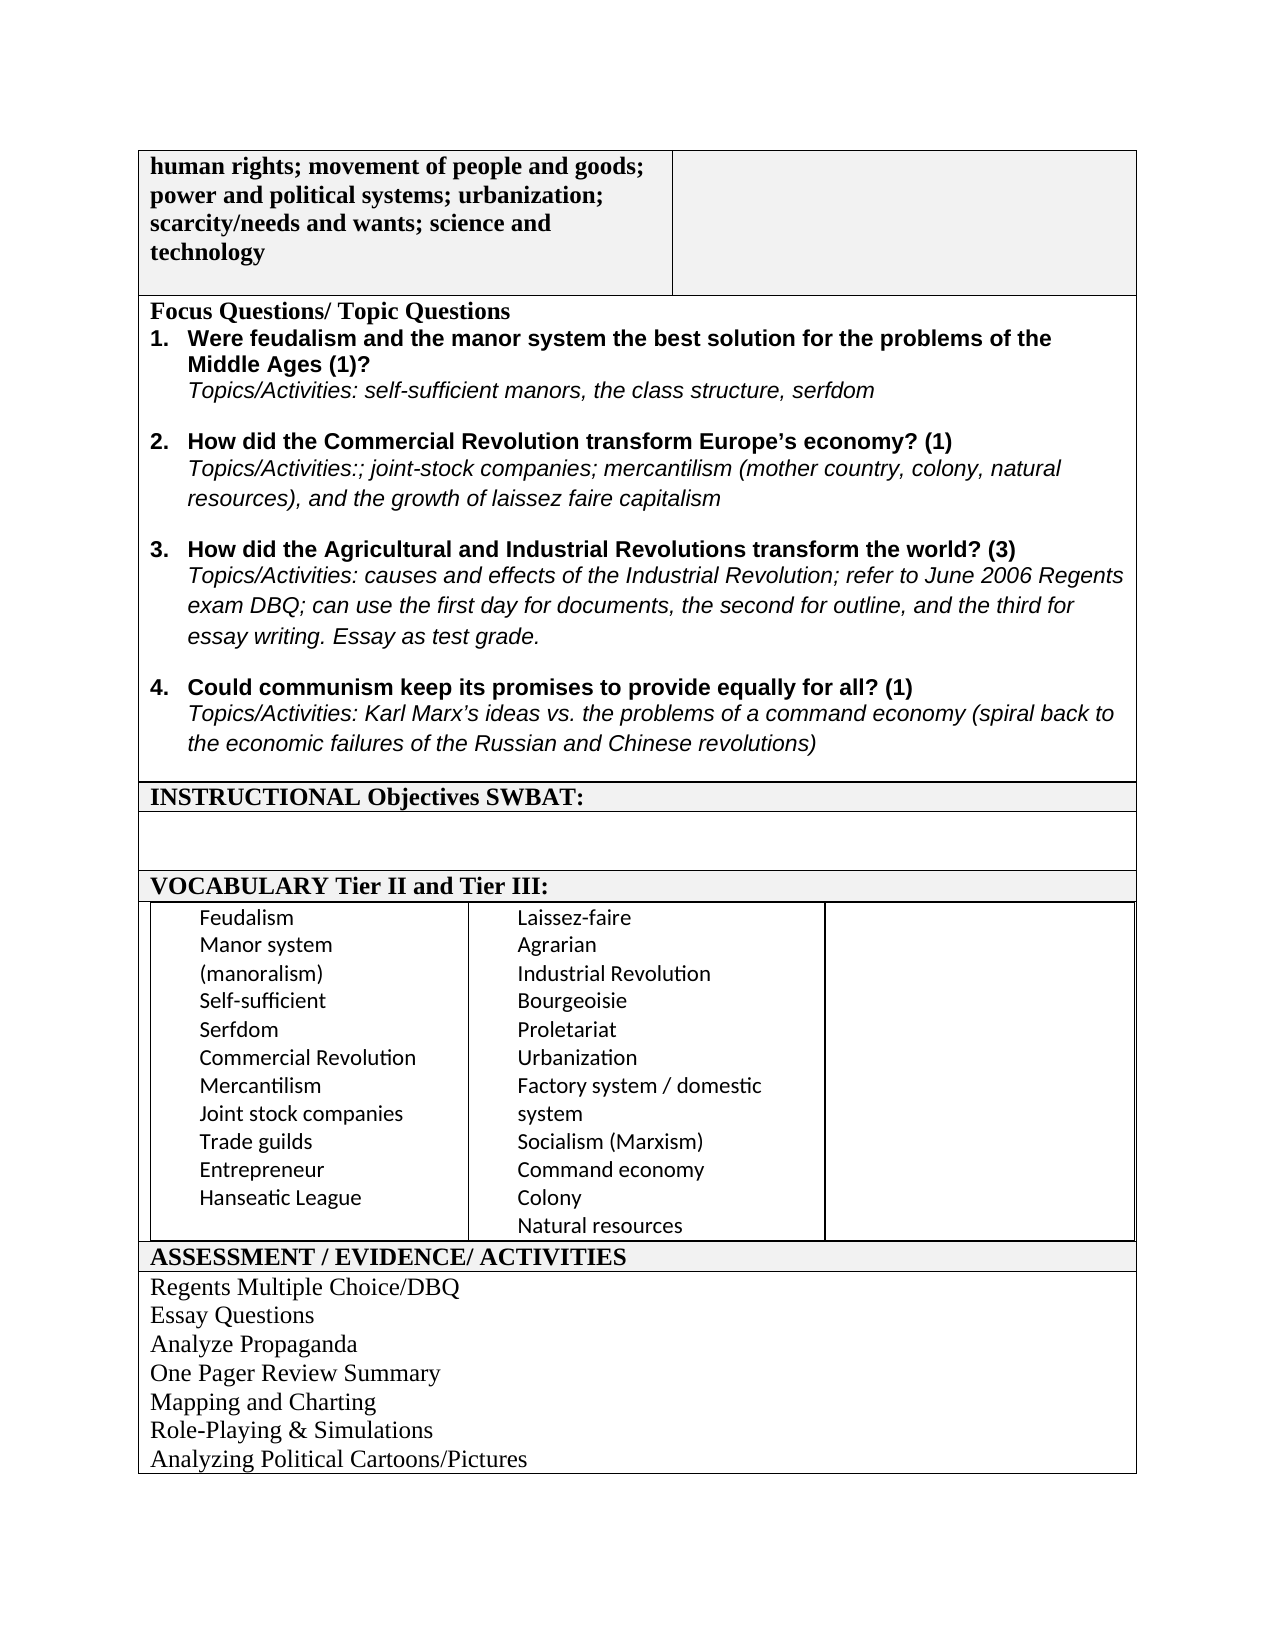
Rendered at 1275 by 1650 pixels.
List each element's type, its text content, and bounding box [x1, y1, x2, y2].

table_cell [139, 151, 672, 295]
table_cell [151, 903, 468, 1240]
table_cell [673, 151, 1136, 295]
table_cell [139, 902, 150, 1241]
table_cell [826, 903, 1134, 1240]
table_cell INSTRUCTIONAL Objectives SWBAT: [139, 783, 1136, 811]
table_cell Focus Questions/ Topic Questions Were feudalism and the manor system the best solution for the problems of the Middle Ages (1)? Topics/Activities: self-sufficient manors, the class structure, serfdom How did the Commercial Revolution transform ’s economy? (1) Topics/Activities:; joint-stock companies; mercantilism (mother country, colony, natural resources), and the growth of laissez faire capitalism How did the Agricultural and Industrial Revolutions transform the world? (3) Topics/Activities: causes and effects of the Industrial Revolution; refer to June 2006 Regents exam DBQ; can use the first day for documents, the second for outline, and the third for essay writing. Essay as test grade. Could communism keep its promises to provide equally for all? (1) Topics/Activities: Karl Marx’s ideas vs. the problems of a command economy (spiral back to the economic failures of the Russian and Chinese revolutions) [139, 296, 1136, 781]
table_cell [139, 812, 1136, 870]
table_cell ASSESSMENT / EVIDENCE/ ACTIVITIES [139, 1242, 1136, 1271]
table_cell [139, 1272, 1136, 1473]
table_cell [469, 903, 824, 1240]
table_cell VOCABULARY Tier II and Tier III: [139, 871, 1136, 901]
